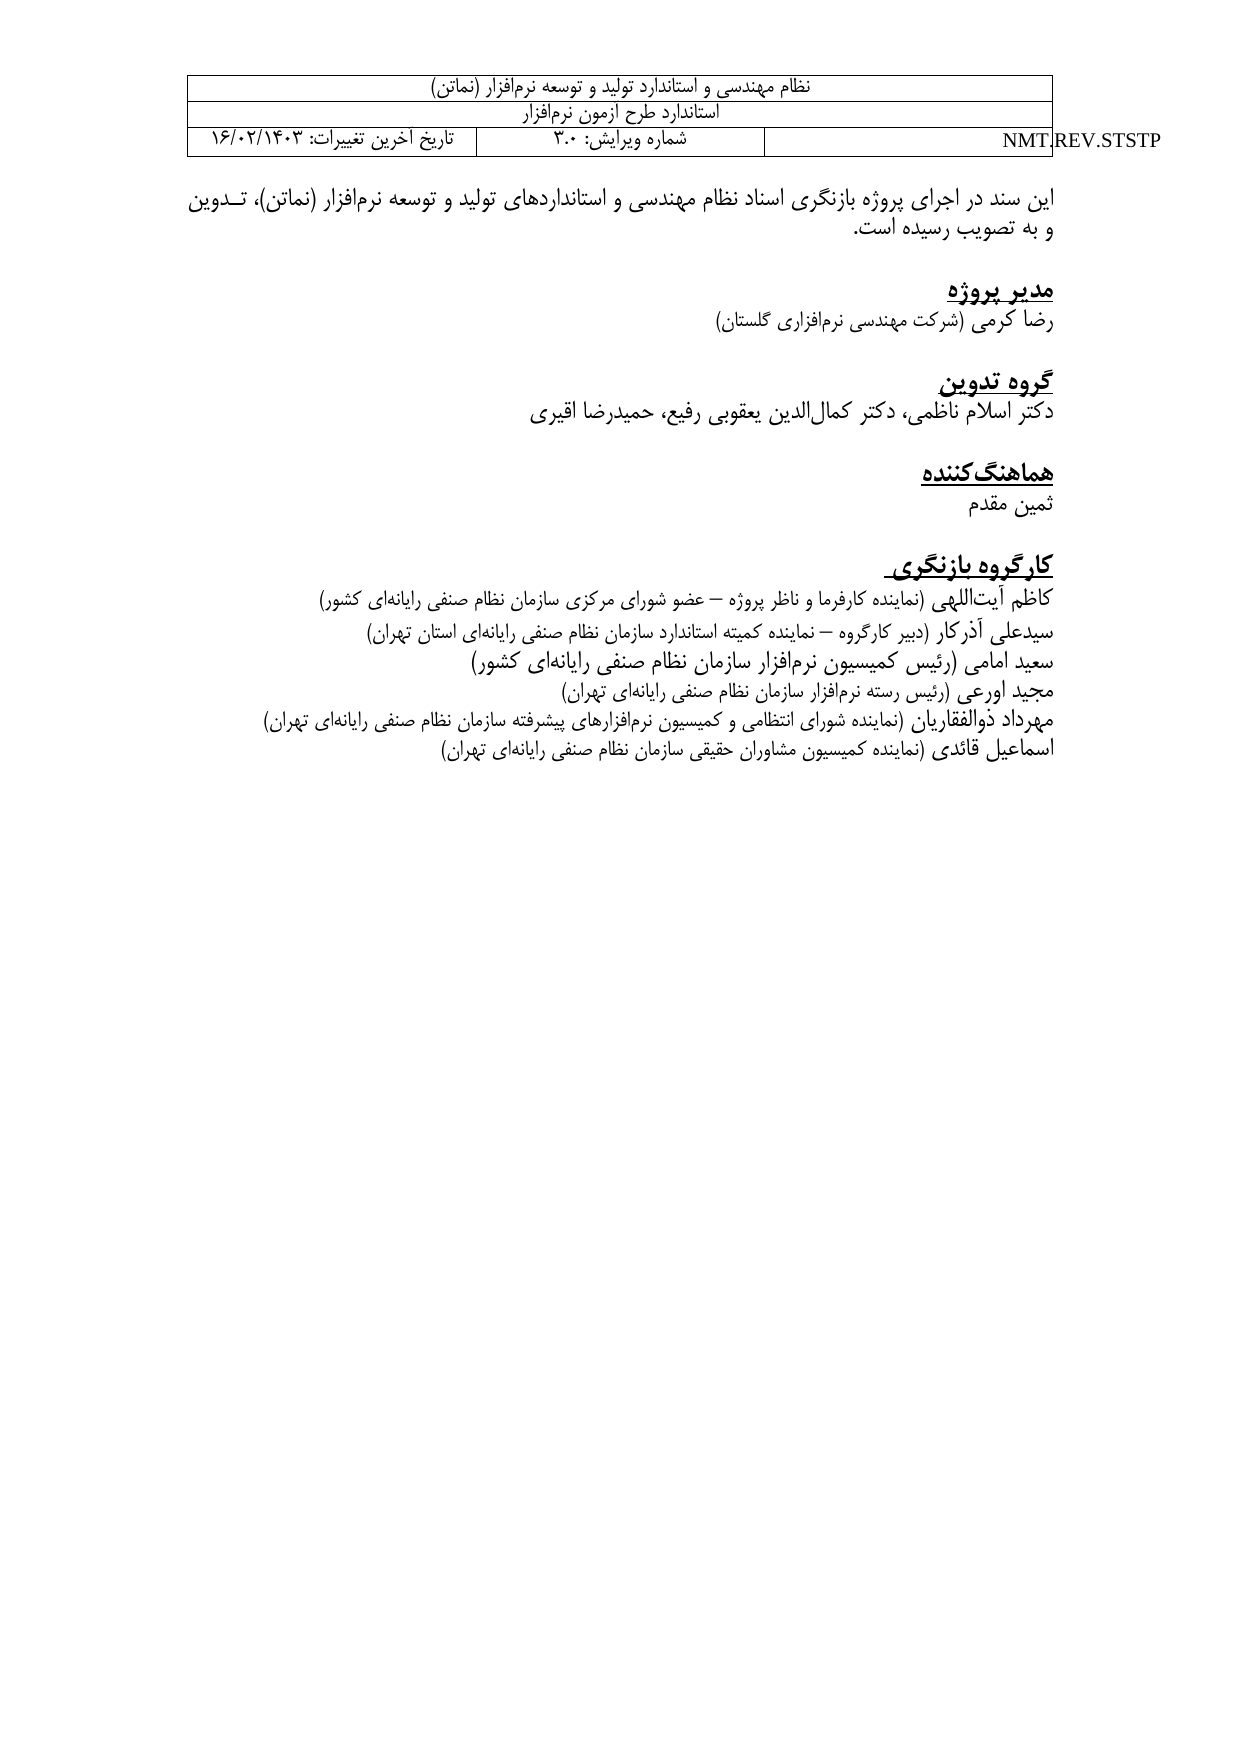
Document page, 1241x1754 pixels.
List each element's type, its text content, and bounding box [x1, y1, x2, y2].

title ثمین مقدم [187, 491, 1053, 520]
title این سند در اجرای پروژه بازنگری اسناد نظام مهندسی و استانداردهای تولید و توسعه نرم‌افزار (نماتن)، تدوین و به تصویب رسیده است. [187, 186, 1053, 244]
title سیدعلی آذرکار (دبیر کارگروه – نماینده کمیته استاندارد سازمان نظام صنفی رایانه‌ای استان تهران) [187, 616, 1053, 649]
title کارگروه بازنگری [187, 553, 1053, 582]
title اسماعیل قائدی (نماینده کمیسیون مشاوران حقیقی سازمان نظام صنفی رایانه‌ای تهران) [187, 736, 1053, 765]
title مدير پروژه [187, 278, 1053, 307]
title کاظم آیت‌اللهی (نماینده کارفرما و ناظر پروژه – عضو شورای مرکزی سازمان نظام صنفی رایانه‌ای کشور) [187, 582, 1053, 616]
title مهرداد ذوالفقاریان (نماینده شورای انتظامی و کمیسیون نرم‌افزارهای پیشرفته سازمان نظام صنفی رایانه‌ای تهران) [187, 707, 1053, 736]
title مجید اورعی (رئیس رسته نرم‌افزار سازمان نظام صنفی رایانه‌ای تهران) [187, 678, 1053, 707]
title رضا كرمي (شرکت مهندسی نرم‌افزاری گلستان) [187, 307, 1053, 336]
title هماهنگ‌کننده [187, 461, 1053, 491]
title سعید امامی (رئیس کمیسیون نرم‌افزار سازمان نظام صنفی رایانه‌ای کشور) [187, 649, 1053, 678]
title دکتر اسلام ناظمی، دکتر کمال‌الدین یعقوبی رفیع، حمیدرضا اقیری [187, 399, 1053, 428]
title گروه تدوین [187, 369, 1053, 399]
